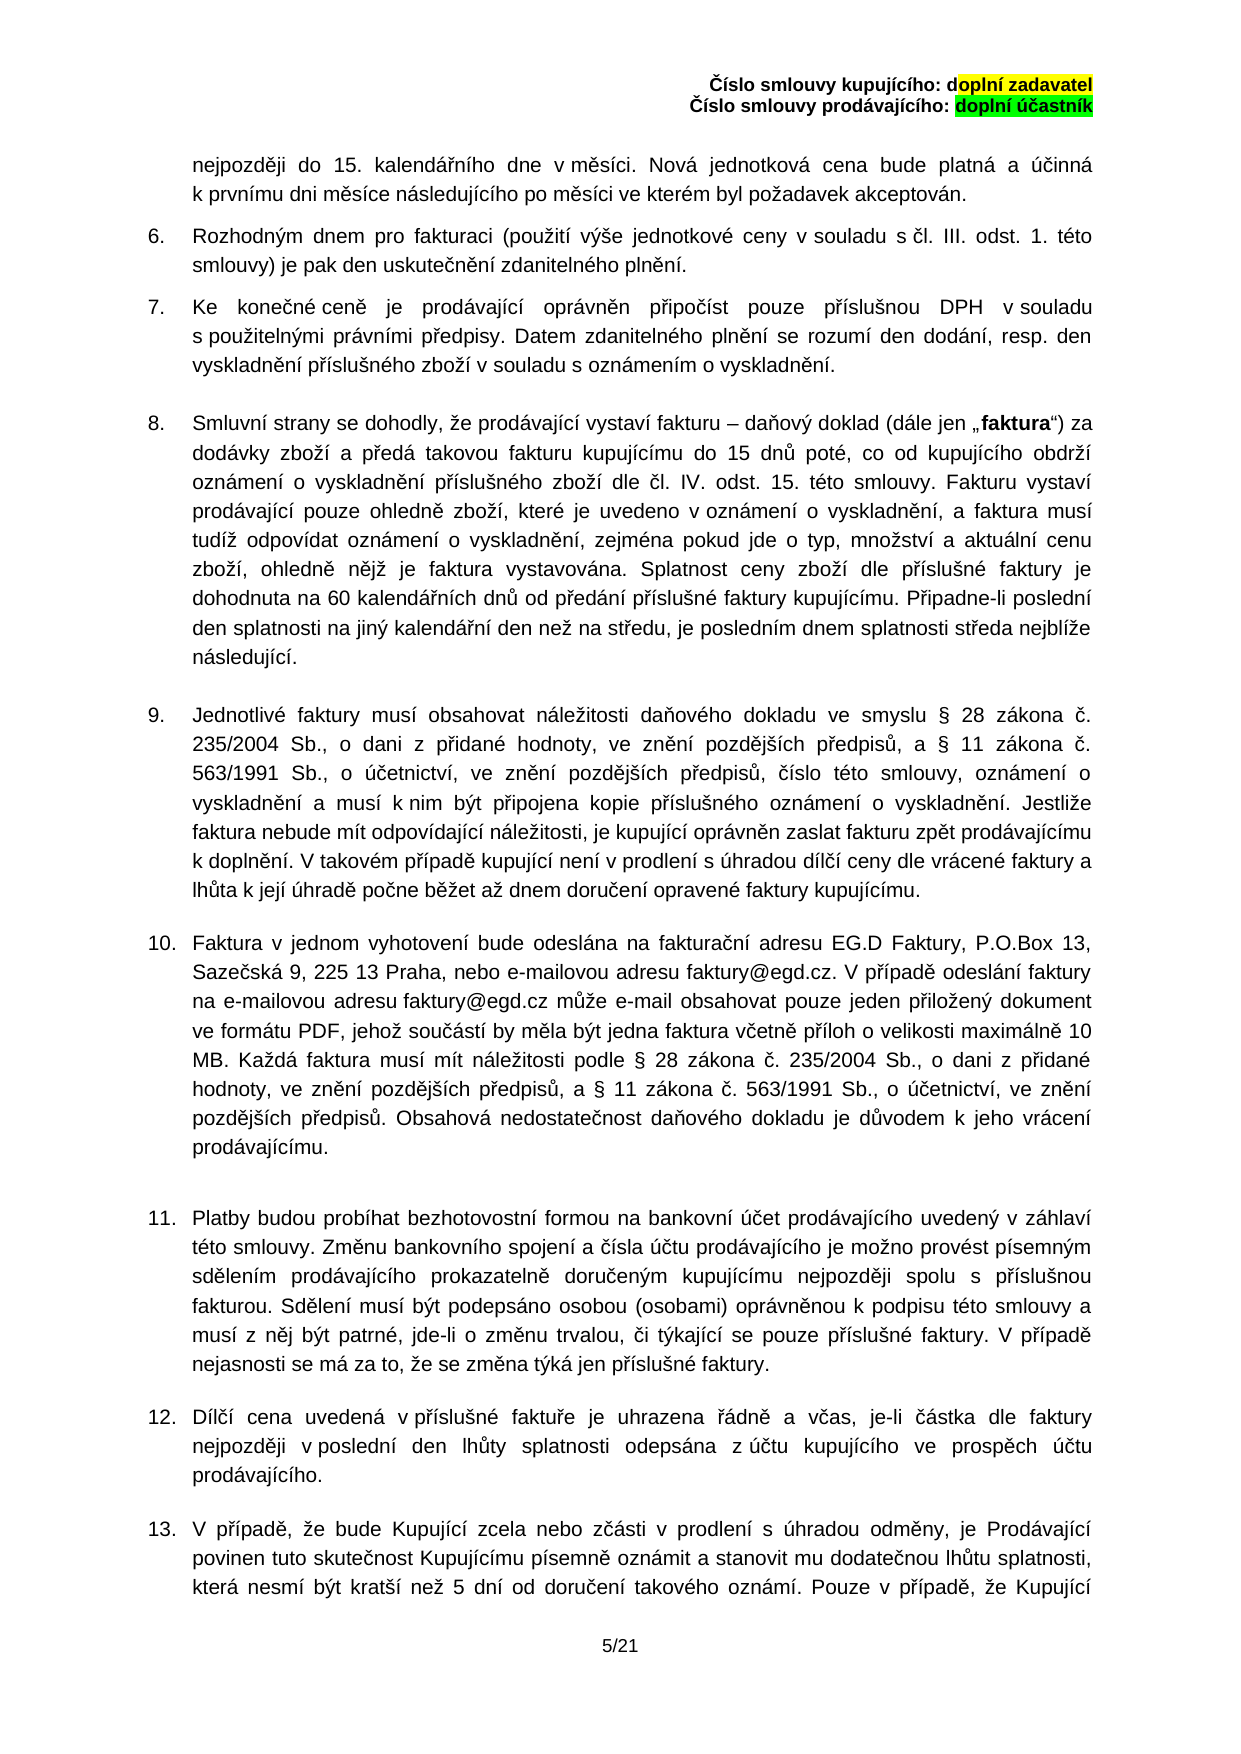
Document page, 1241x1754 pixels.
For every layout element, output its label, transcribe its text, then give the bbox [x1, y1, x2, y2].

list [148, 1511, 1093, 1599]
list Rozhodným dnem pro fakturaci (použití výše jednotkové ceny v souladu s čl. III. odst. 1. této smlouvy) je pak den uskutečnění zdanitelného plnění. [148, 218, 1093, 277]
list Jednotlivé faktury musí obsahovat náležitosti daňového dokladu ve smyslu § 28 zákona č. 235/2004 Sb., o dani z přidané hodnoty, ve znění pozdějších předpisů, a § 11 zákona č. 563/1991 Sb., o účetnictví, ve znění pozdějších předpisů, číslo této smlouvy, oznámení o vyskladnění a musí k nim být připojena kopie příslušného oznámení o vyskladnění. Jestliže faktura nebude mít odpovídající náležitosti, je kupující oprávněn zaslat fakturu zpět prodávajícímu k doplnění. V takovém případě kupující není v prodlení s úhradou dílčí ceny dle vrácené faktury a lhůta k její úhradě počne běžet až dnem doručení opravené faktury kupujícímu. [148, 698, 1093, 902]
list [148, 148, 1093, 206]
list Faktura v jednom vyhotovení bude odeslána na fakturační adresu EG.D Faktury, P.O.Box 13, Sazečská 9, 225 13 Praha, nebo e-mailovou adresu faktury@egd.cz. V případě odeslání faktury na e-mailovou adresu faktury@egd.cz může e-mail obsahovat pouze jeden přiložený dokument ve formátu PDF, jehož součástí by měla být jedna faktura včetně příloh o velikosti maximálně 10 MB. Každá faktura musí mít náležitosti podle § 28 zákona č. 235/2004 Sb., o dani z přidané hodnoty, ve znění pozdějších předpisů, a § 11 zákona č. 563/1991 Sb., o účetnictví, ve znění pozdějších předpisů. Obsahová nedostatečnost daňového dokladu je důvodem k jeho vrácení prodávajícímu. [148, 926, 1093, 1159]
list Smluvní strany se dohodly, že prodávající vystaví fakturu – daňový doklad (dále jen „faktura“) za dodávky zboží a předá takovou fakturu kupujícímu do 15 dnů poté, co od kupujícího obdrží oznámení o vyskladnění příslušného zboží dle čl. IV. odst. 15. této smlouvy. Fakturu vystaví prodávající pouze ohledně zboží, které je uvedeno v oznámení o vyskladnění, a faktura musí tudíž odpovídat oznámení o vyskladnění, zejména pokud jde o typ, množství a aktuální cenu zboží, ohledně nějž je faktura vystavována. Splatnost ceny zboží dle příslušné faktury je dohodnuta na 60 kalendářních dnů od předání příslušné faktury kupujícímu. Připadne-li poslední den splatnosti na jiný kalendářní den než na středu, je posledním dnem splatnosti středa nejblíže následující. [148, 406, 1093, 668]
list Dílčí cena uvedená v příslušné faktuře je uhrazena řádně a včas, je-li částka dle faktury nejpozději v poslední den lhůty splatnosti odepsána z účtu kupujícího ve prospěch účtu prodávajícího. [148, 1400, 1093, 1487]
list Ke konečné ceně je prodávající oprávněn připočíst pouze příslušnou DPH v souladu s použitelnými právními předpisy. Datem zdanitelného plnění se rozumí den dodání, resp. den vyskladnění příslušného zboží v souladu s oznámením o vyskladnění. [148, 289, 1093, 377]
list Platby budou probíhat bezhotovostní formou na bankovní účet prodávajícího uvedený v záhlaví této smlouvy. Změnu bankovního spojení a čísla účtu prodávajícího je možno provést písemným sdělením prodávajícího prokazatelně doručeným kupujícímu nejpozději spolu s příslušnou fakturou. Sdělení musí být podepsáno osobou (osobami) oprávněnou k podpisu této smlouvy a musí z něj být patrné, jde-li o změnu trvalou, či týkající se pouze příslušné faktury. V případě nejasnosti se má za to, že se změna týká jen příslušné faktury. [148, 1201, 1093, 1376]
